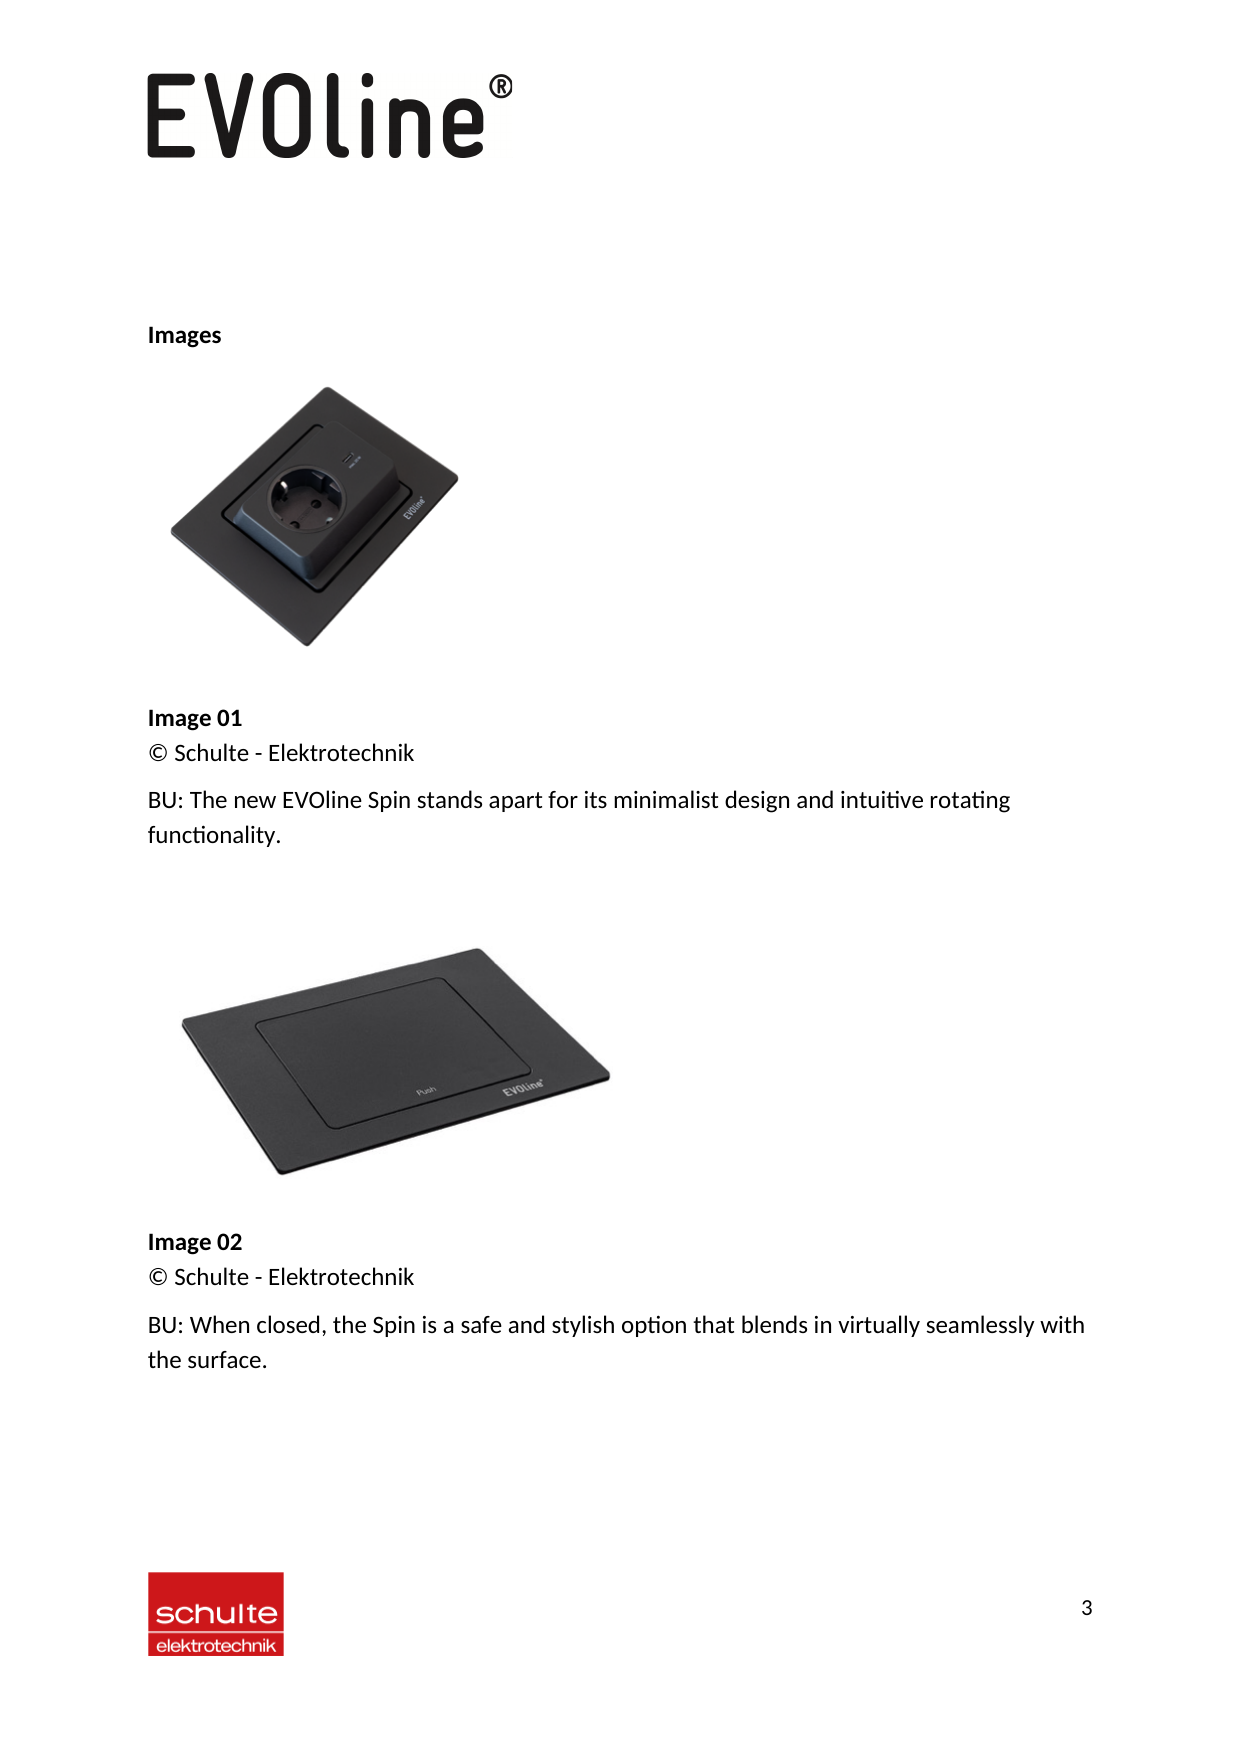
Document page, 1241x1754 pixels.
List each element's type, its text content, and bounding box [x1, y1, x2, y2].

text Image 02 © Schulte - Elektrotechnik [148, 1226, 1092, 1292]
picture [147, 367, 482, 663]
picture [147, 914, 644, 1210]
text BU: When closed, the Spin is a safe and stylish option that blends in virtually seamlessly with the surface. [148, 1309, 1092, 1374]
text Images [148, 319, 1092, 350]
text BU: The new EVOline Spin stands apart for its minimalist design and intuitive rotating functionality. [148, 784, 1092, 850]
picture [147, 73, 513, 158]
